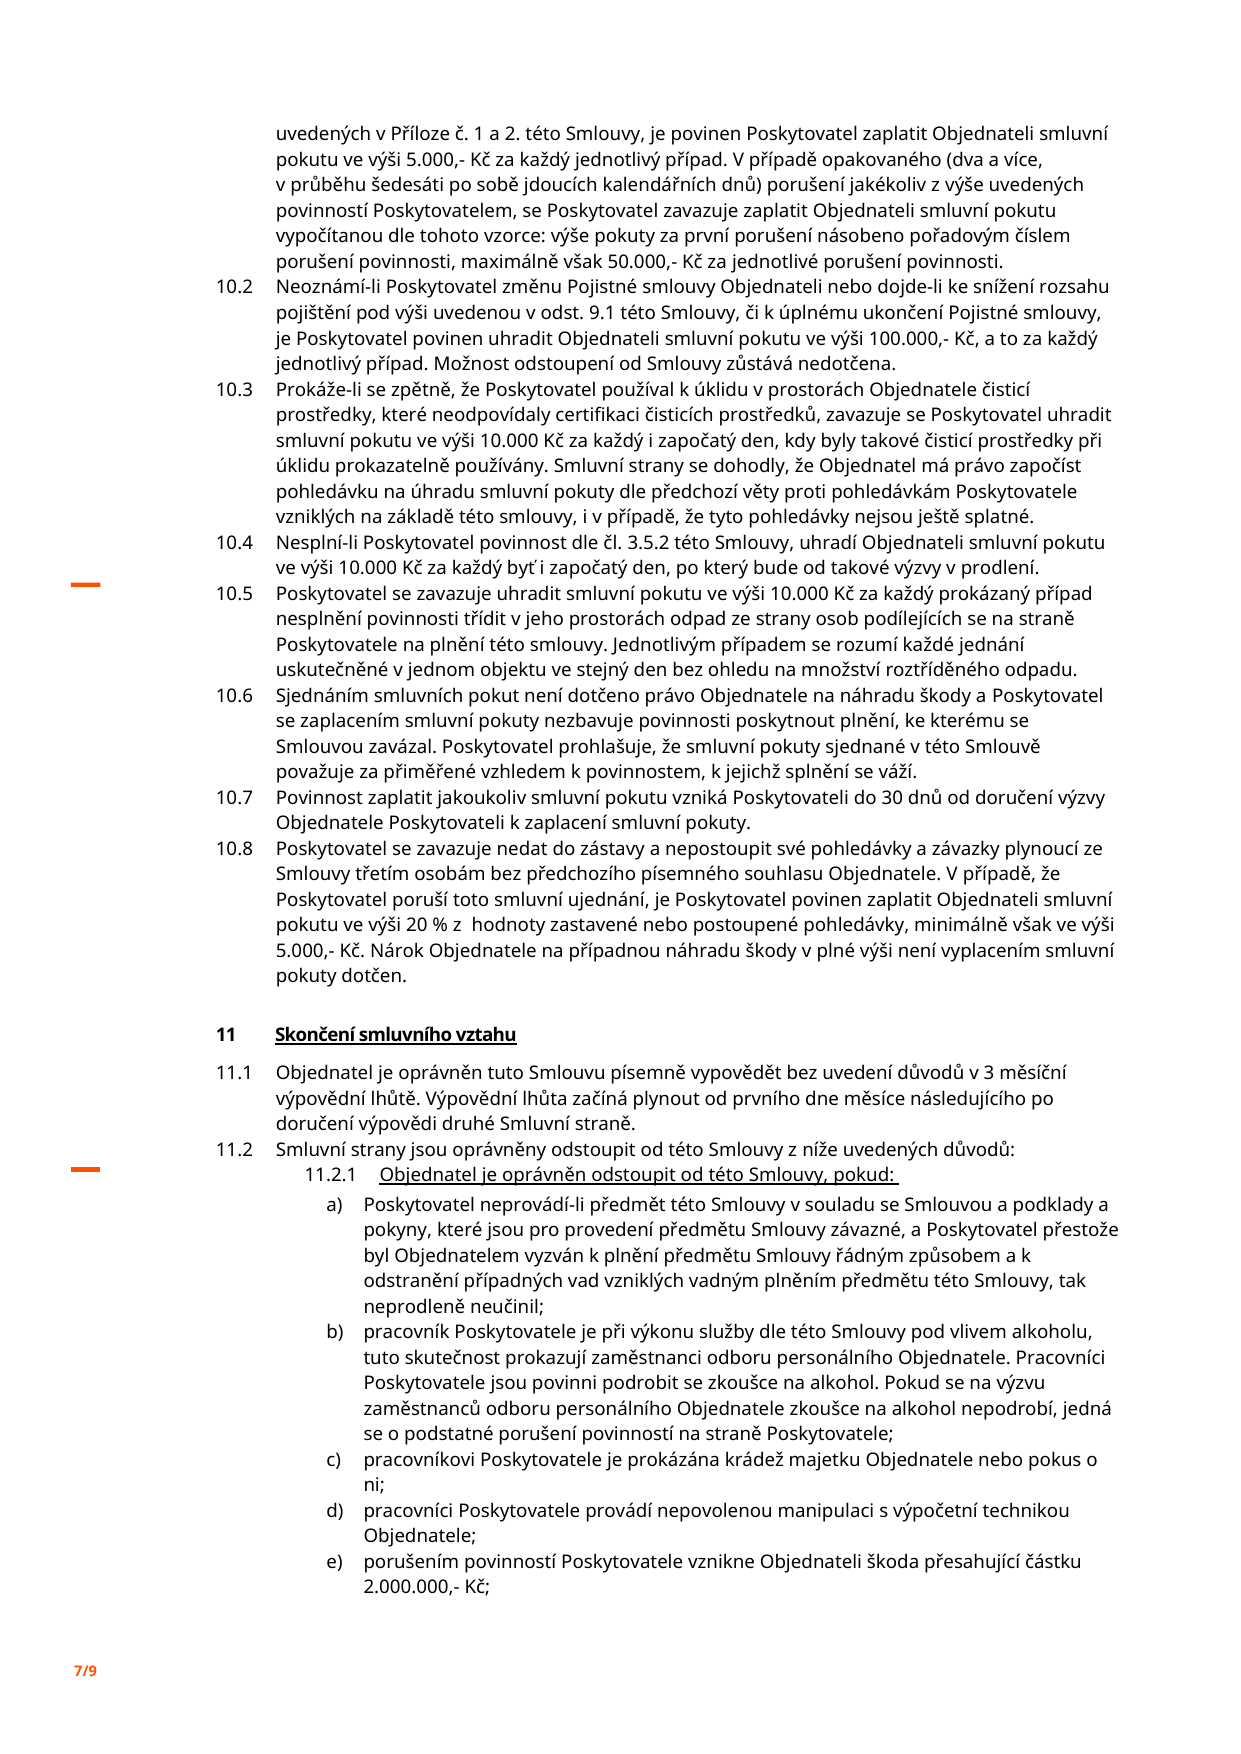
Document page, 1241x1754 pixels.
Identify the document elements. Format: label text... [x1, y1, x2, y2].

subtitle Povinnost zaplatit jakoukoliv smluvní pokutu vzniká Poskytovateli do 30 dnů od doručení výzvy Objednatele Poskytovateli k zaplacení smluvní pokuty. [216, 784, 1122, 835]
list Poskytovatel neprovádí-li předmět této Smlouvy v souladu se Smlouvou a podklady a pokyny, které jsou pro provedení předmětu Smlouvy závazné, a Poskytovatel přestože byl Objednatelem vyzván k plnění předmětu Smlouvy řádným způsobem a k odstranění případných vad vzniklých vadným plněním předmětu této Smlouvy, tak neprodleně neučinil; [326, 1191, 1122, 1319]
list pracovník Poskytovatele je při výkonu služby dle této Smlouvy pod vlivem alkoholu, tuto skutečnost prokazují zaměstnanci odboru personálního Objednatele. Pracovníci Poskytovatele jsou povinni podrobit se zkoušce na alkohol. Pokud se na výzvu zaměstnanců odboru personálního Objednatele zkoušce na alkohol nepodrobí, jedná se o podstatné porušení povinností na straně Poskytovatele; [326, 1319, 1122, 1446]
subtitle Prokáže-li se zpětně, že Poskytovatel používal k úklidu v prostorách Objednatele čisticí prostředky, které neodpovídaly certifikaci čisticích prostředků, zavazuje se Poskytovatel uhradit smluvní pokutu ve výši 10.000 Kč za každý i započatý den, kdy byly takové čisticí prostředky při úklidu prokazatelně používány. Smluvní strany se dohodly, že Objednatel má právo započíst pohledávku na úhradu smluvní pokuty dle předchozí věty proti pohledávkám Poskytovatele vzniklých na základě této smlouvy, i v případě, že tyto pohledávky nejsou ještě splatné. [216, 376, 1122, 529]
subtitle Nesplní-li Poskytovatel povinnost dle čl. 3.5.2 této Smlouvy, uhradí Objednateli smluvní pokutu ve výši 10.000 Kč za každý byť i započatý den, po který bude od takové výzvy v prodlení. [216, 529, 1122, 580]
subtitle Objednatel je oprávněn odstoupit od této Smlouvy, pokud: [304, 1162, 1122, 1187]
subtitle Smluvní strany jsou oprávněny odstoupit od této Smlouvy z níže uvedených důvodů: [216, 1136, 1122, 1162]
subtitle Neoznámí-li Poskytovatel změnu Pojistné smlouvy Objednateli nebo dojde-li ke snížení rozsahu pojištění pod výši uvedenou v odst. 9.1 této Smlouvy, či k úplnému ukončení Pojistné smlouvy, je Poskytovatel povinen uhradit Objednateli smluvní pokutu ve výši 100.000,- Kč, a to za každý jednotlivý případ. Možnost odstoupení od Smlouvy zůstává nedotčena. [216, 274, 1122, 376]
list porušením povinností Poskytovatele vznikne Objednateli škoda přesahující částku 2.000.000,- Kč; [326, 1548, 1122, 1599]
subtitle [216, 121, 1122, 274]
subtitle Objednatel je oprávněn tuto Smlouvu písemně vypovědět bez uvedení důvodů v 3 měsíční výpovědní lhůtě. Výpovědní lhůta začíná plynout od prvního dne měsíce následujícího po doručení výpovědi druhé Smluvní straně. [216, 1060, 1122, 1136]
list pracovníkovi Poskytovatele je prokázána krádež majetku Objednatele nebo pokus o ni; [326, 1446, 1122, 1497]
subtitle Sjednáním smluvních pokut není dotčeno právo Objednatele na náhradu škody a Poskytovatel se zaplacením smluvní pokuty nezbavuje povinnosti poskytnout plnění, ke kterému se Smlouvou zavázal. Poskytovatel prohlašuje, že smluvní pokuty sjednané v této Smlouvě považuje za přiměřené vzhledem k povinnostem, k jejichž splnění se váží. [216, 682, 1122, 784]
subtitle Poskytovatel se zavazuje nedat do zástavy a nepostoupit své pohledávky a závazky plynoucí ze Smlouvy třetím osobám bez předchozího písemného souhlasu Objednatele. V případě, že Poskytovatel poruší toto smluvní ujednání, je Poskytovatel povinen zaplatit Objednateli smluvní pokutu ve výši 20 % z hodnoty zastavené nebo postoupené pohledávky, minimálně však ve výši 5.000,- Kč. Nárok Objednatele na případnou náhradu škody v plné výši není vyplacením smluvní pokuty dotčen. [216, 835, 1122, 988]
subtitle Poskytovatel se zavazuje uhradit smluvní pokutu ve výši 10.000 Kč za každý prokázaný případ nesplnění povinnosti třídit v jeho prostorách odpad ze strany osob podílejících se na straně Poskytovatele na plnění této smlouvy. Jednotlivým případem se rozumí každé jednání uskutečněné v jednom objektu ve stejný den bez ohledu na množství roztříděného odpadu. [216, 580, 1122, 682]
subtitle Skončení smluvního vztahu [216, 1022, 1122, 1047]
list pracovníci Poskytovatele provádí nepovolenou manipulaci s výpočetní technikou Objednatele; [326, 1497, 1122, 1548]
